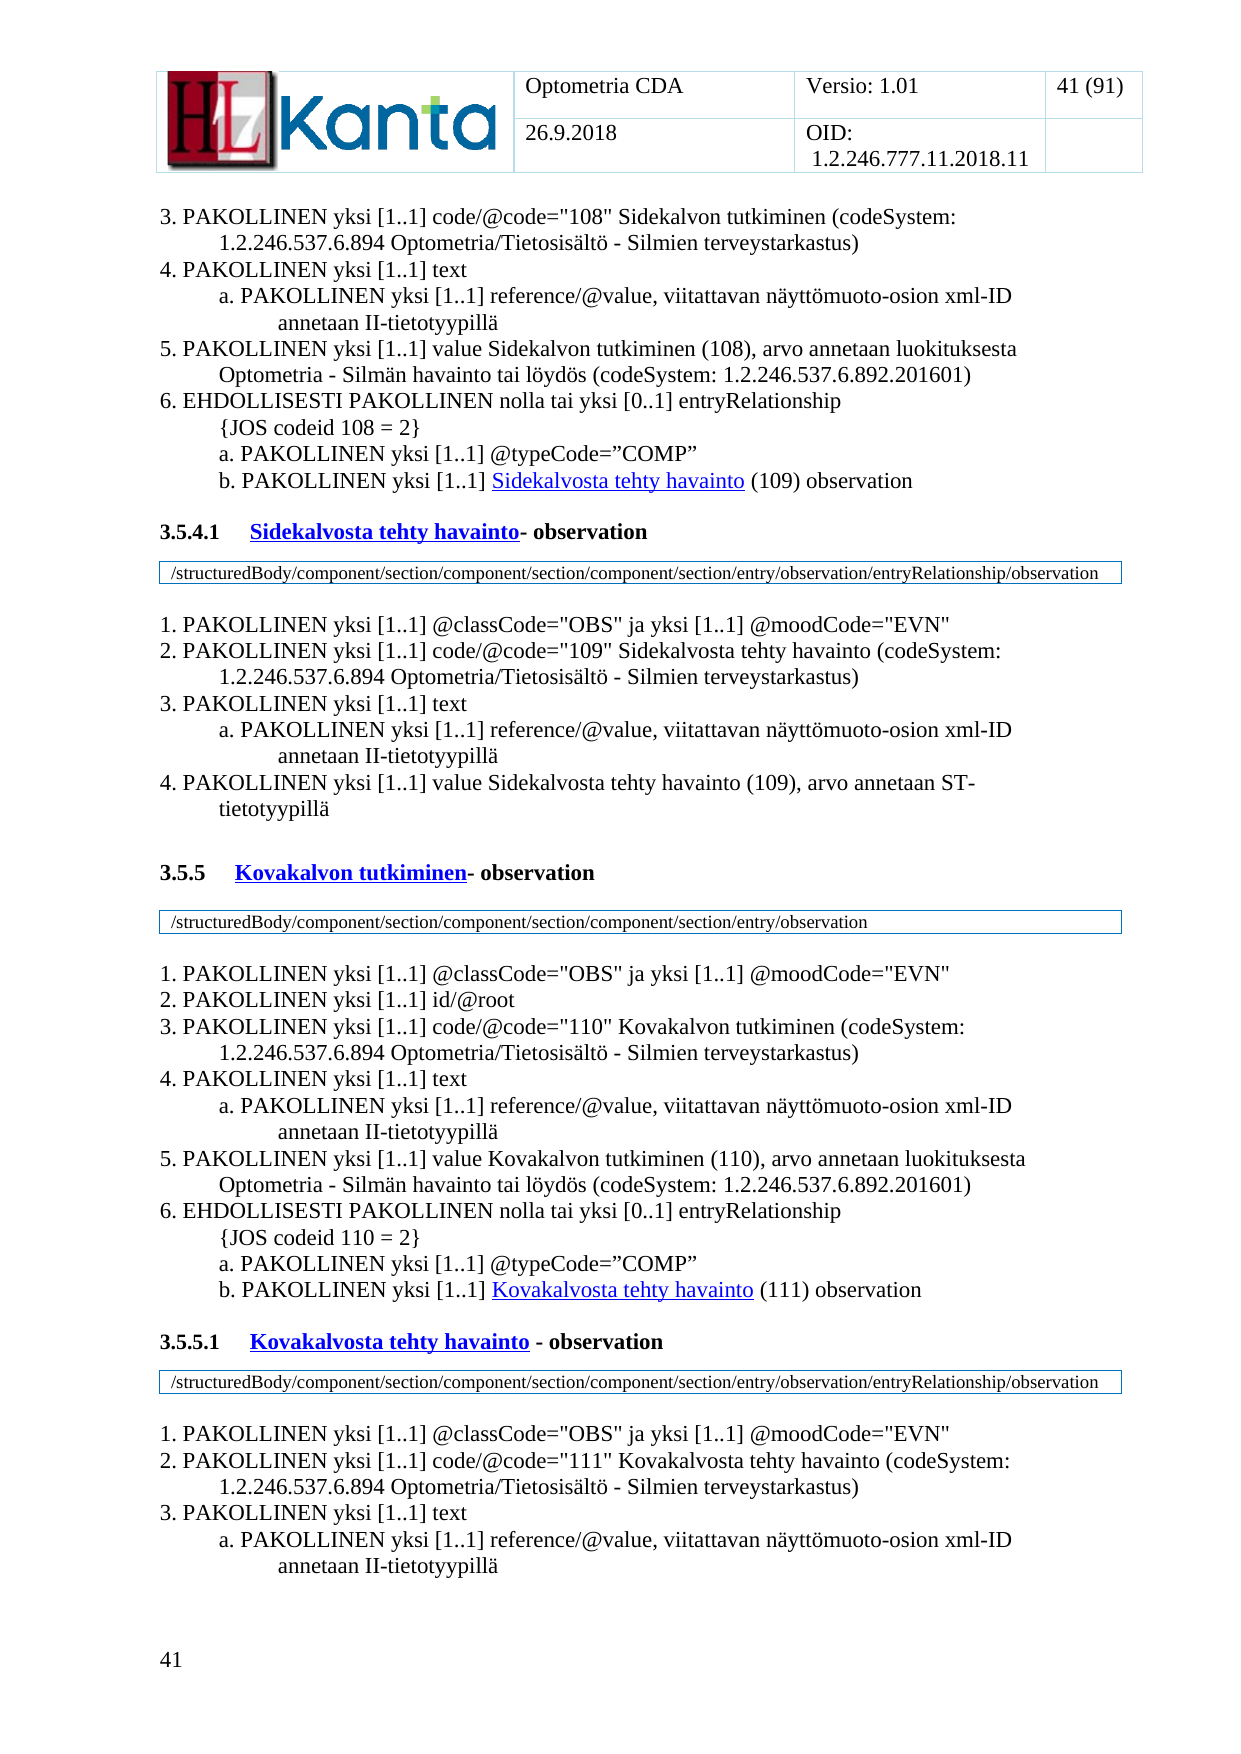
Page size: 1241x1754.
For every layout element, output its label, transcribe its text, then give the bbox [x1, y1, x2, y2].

text 4. PAKOLLINEN yksi [1..1] text [159, 256, 1081, 282]
text 5. PAKOLLINEN yksi [1..1] value Kovakalvon tutkiminen (110), arvo annetaan luokituksesta Optometria - Silmän havainto tai löydös (codeSystem: 1.2.246.537.6.892.201601) [159, 1144, 1081, 1197]
text 2. PAKOLLINEN yksi [1..1] code/@code="111" Kovakalvosta tehty havainto (codeSystem: 1.2.246.537.6.894 Optometria/Tietosisältö - Silmien terveystarkastus) [159, 1447, 1081, 1499]
text 2. PAKOLLINEN yksi [1..1] code/@code="109" Sidekalvosta tehty havainto (codeSystem: 1.2.246.537.6.894 Optometria/Tietosisältö - Silmien terveystarkastus) [159, 637, 1081, 690]
text 6. EHDOLLISESTI PAKOLLINEN nolla tai yksi [0..1] entryRelationship [159, 1197, 1081, 1224]
text 4. PAKOLLINEN yksi [1..1] text [159, 1066, 1081, 1092]
text 3. PAKOLLINEN yksi [1..1] code/@code="108" Sidekalvon tutkiminen (codeSystem: 1.2.246.537.6.894 Optometria/Tietosisältö - Silmien terveystarkastus) [159, 203, 1081, 256]
text a. PAKOLLINEN yksi [1..1] @typeCode=”COMP” [218, 440, 1081, 467]
subtitle Kovakalvosta tehty havainto - observation [159, 1328, 1081, 1354]
table_header /structuredBody/component/section/component/section/component/section/entry/observation/entryRelationship/observation [160, 1371, 1121, 1393]
text 1. PAKOLLINEN yksi [1..1] @classCode="OBS" ja yksi [1..1] @moodCode="EVN" [159, 611, 1081, 637]
picture [167, 71, 279, 171]
text a. PAKOLLINEN yksi [1..1] reference/@value, viitattavan näyttömuoto-osion xml-ID annetaan II-tietotyypillä [218, 716, 1081, 769]
text b. PAKOLLINEN yksi [1..1] Sidekalvosta tehty havainto (109) observation [218, 467, 1081, 493]
text 2. PAKOLLINEN yksi [1..1] id/@root [159, 986, 1081, 1013]
text 6. EHDOLLISESTI PAKOLLINEN nolla tai yksi [0..1] entryRelationship [159, 388, 1081, 414]
text 3. PAKOLLINEN yksi [1..1] code/@code="110" Kovakalvon tutkiminen (codeSystem: 1.2.246.537.6.894 Optometria/Tietosisältö - Silmien terveystarkastus) [159, 1013, 1081, 1066]
text a. PAKOLLINEN yksi [1..1] reference/@value, viitattavan näyttömuoto-osion xml-ID annetaan II-tietotyypillä [218, 282, 1081, 335]
text 5. PAKOLLINEN yksi [1..1] value Sidekalvon tutkiminen (108), arvo annetaan luokituksesta Optometria - Silmän havainto tai löydös (codeSystem: 1.2.246.537.6.892.201601) [159, 335, 1081, 388]
subtitle Sidekalvosta tehty havainto- observation [159, 518, 1081, 544]
text a. PAKOLLINEN yksi [1..1] reference/@value, viitattavan näyttömuoto-osion xml-ID annetaan II-tietotyypillä [218, 1526, 1081, 1578]
text 1. PAKOLLINEN yksi [1..1] @classCode="OBS" ja yksi [1..1] @moodCode="EVN" [159, 960, 1081, 986]
text 1. PAKOLLINEN yksi [1..1] @classCode="OBS" ja yksi [1..1] @moodCode="EVN" [159, 1420, 1081, 1447]
subtitle Kovakalvon tutkiminen- observation [159, 859, 1081, 885]
table_header /structuredBody/component/section/component/section/component/section/entry/observation [160, 911, 1121, 933]
text {JOS codeid 110 = 2} [218, 1224, 1081, 1250]
text 3. PAKOLLINEN yksi [1..1] text [159, 1499, 1081, 1526]
text a. PAKOLLINEN yksi [1..1] reference/@value, viitattavan näyttömuoto-osion xml-ID annetaan II-tietotyypillä [218, 1092, 1081, 1144]
text {JOS codeid 108 = 2} [218, 414, 1081, 440]
text b. PAKOLLINEN yksi [1..1] Kovakalvosta tehty havainto (111) observation [218, 1276, 1081, 1303]
text a. PAKOLLINEN yksi [1..1] @typeCode=”COMP” [218, 1250, 1081, 1276]
text 3. PAKOLLINEN yksi [1..1] text [159, 690, 1081, 716]
text 4. PAKOLLINEN yksi [1..1] value Sidekalvosta tehty havainto (109), arvo annetaan ST-tietotyypillä [159, 769, 1081, 822]
table_header /structuredBody/component/section/component/section/component/section/entry/observation/entryRelationship/observation [160, 562, 1121, 583]
picture [281, 96, 496, 150]
